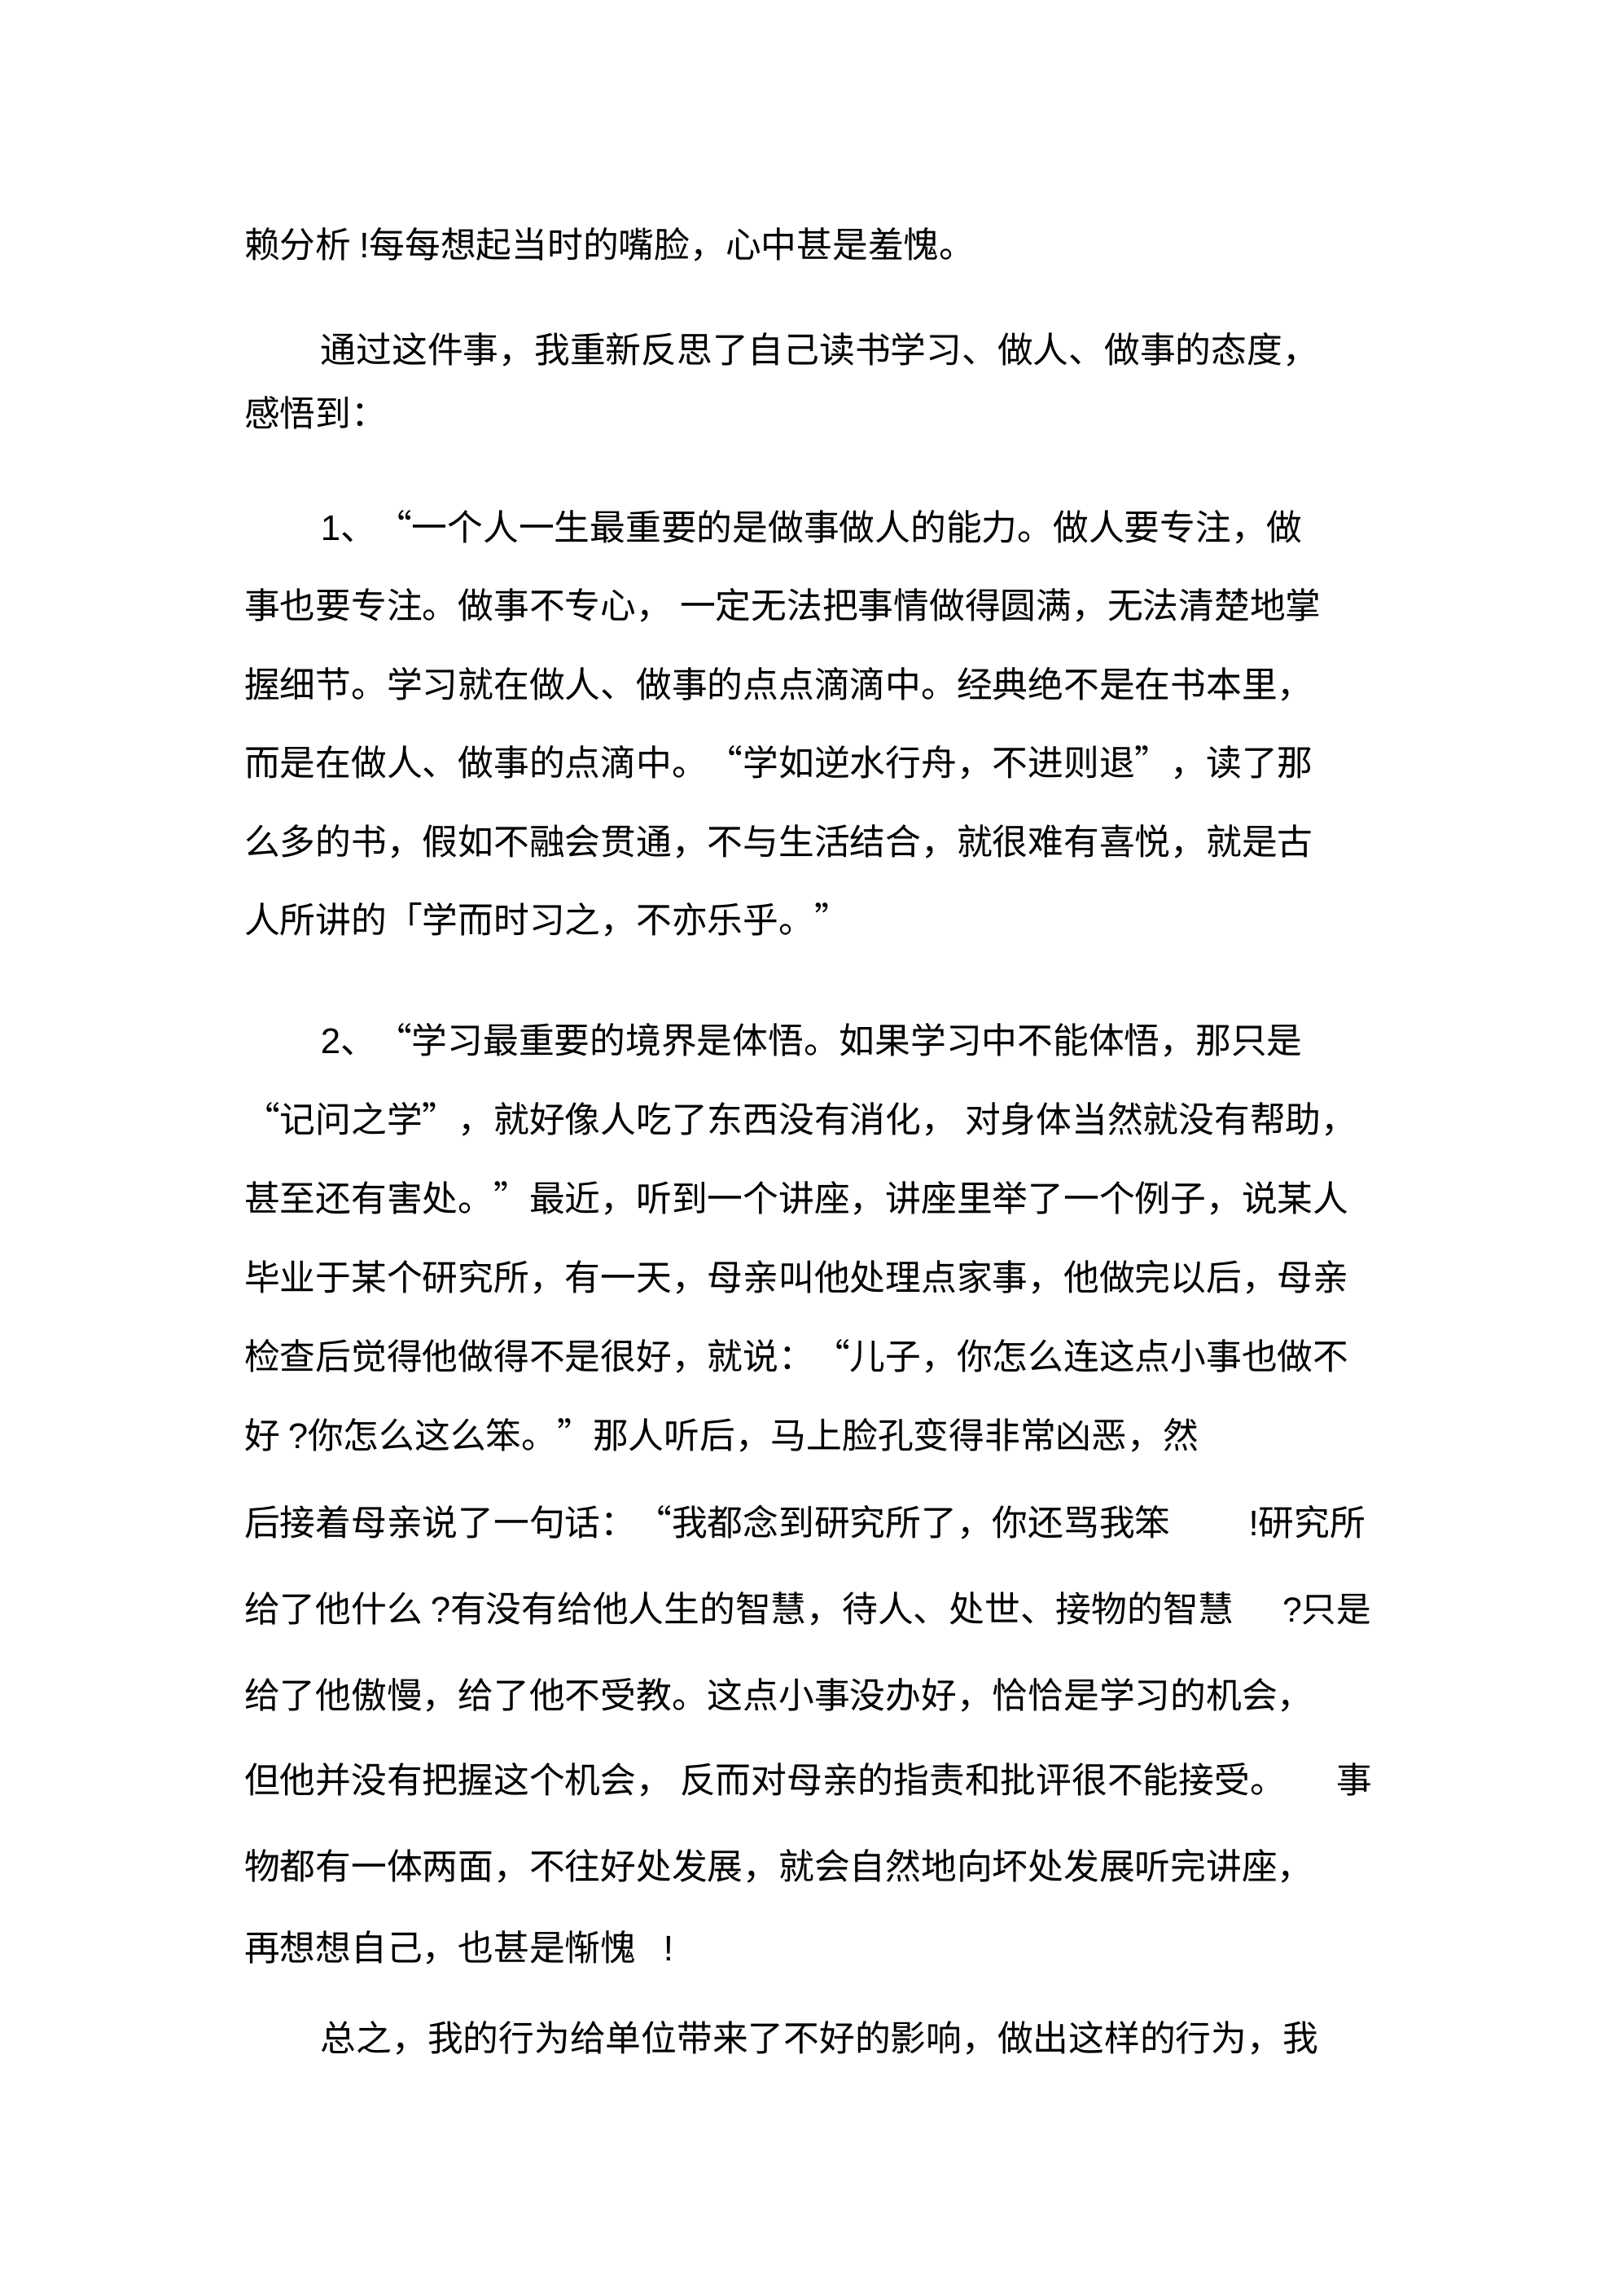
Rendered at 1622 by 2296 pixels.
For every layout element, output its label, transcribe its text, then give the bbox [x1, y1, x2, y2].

text 再想想自己，也甚是惭愧 ! [244, 1925, 1500, 1969]
text 但他并没有把握这个机会， 反而对母亲的指责和批评很不能接受。 事 [244, 1760, 1500, 1801]
text 总之，我的行为给单位带来了不好的影响，做出这样的行为，我 [122, 2018, 1516, 2059]
text 2、“学习最重要的境界是体悟。如果学习中不能体悟，那只是“记问之学”，就好像人吃了东西没有消化， 对身体当然就没有帮助，甚至还有害处。”最近，听到一个讲座，讲座里举了一个例子，说某人毕业于某个研究所，有一天，母亲叫他处理点家事，他做完以后，母亲检查后觉得他做得不是很好，就说：“儿子，你怎么连这点小事也做不好 ?你怎么这么笨。”那人听后，马上脸孔变得非常凶恶，然 [244, 990, 1369, 1464]
text 通过这件事，我重新反思了自己读书学习、做人、做事的态度，感悟到： [244, 312, 1318, 439]
text 后接着母亲说了一句话：“我都念到研究所了，你还骂我笨 !研究所 [244, 1501, 1500, 1544]
text 物都有一体两面，不往好处发展，就会自然地向坏处发展听完讲座， [244, 1847, 1500, 1888]
text 赖分析 !每每想起当时的嘴脸，心中甚是羞愧。 [244, 222, 1500, 266]
text 给了他什么 ?有没有给他人生的智慧，待人、处世、接物的智慧 ?只是 [244, 1587, 1500, 1631]
text 给了他傲慢，给了他不受教。这点小事没办好，恰恰是学习的机会， [244, 1675, 1500, 1716]
text 1、“一个人一生最重要的是做事做人的能力。做人要专注，做事也要专注。做事不专心， 一定无法把事情做得圆满，无法清楚地掌握细节。学习就在做人、做事的点点滴滴中。经典绝不是在书本里，而是在做人、做事的点滴中。“学如逆水行舟，不进则退”，读了那么多的书，假如不融会贯通，不与生活结合，就很难有喜悦，就是古人所讲的「学而时习之，不亦乐乎。” [244, 477, 1335, 949]
